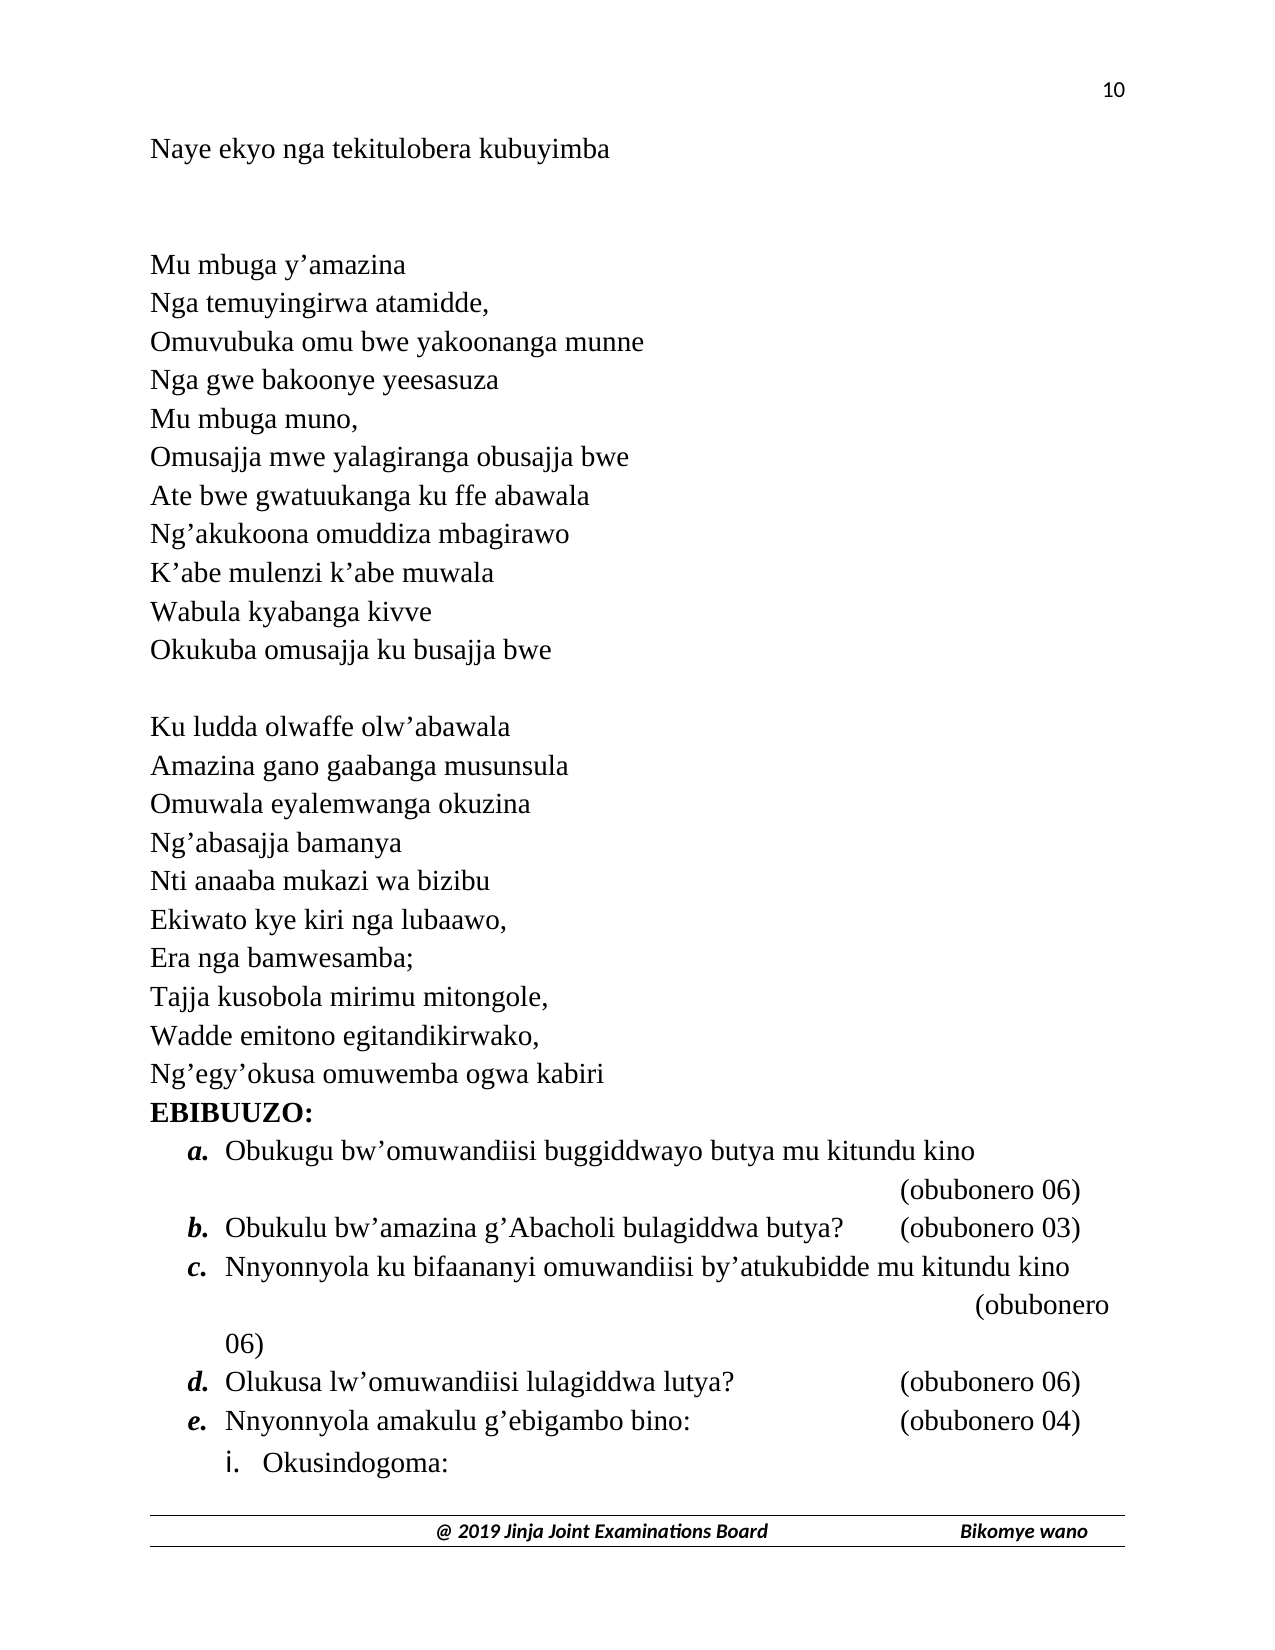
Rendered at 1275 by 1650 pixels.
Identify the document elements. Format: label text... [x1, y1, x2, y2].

list Naye ekyo nga tekitulobera kubuyimba [150, 131, 1125, 165]
list Ng’egy’okusa omuwemba ogwa kabiri [150, 1056, 1125, 1090]
list Mu mbuga y’amazina [150, 247, 1125, 280]
list Tajja kusobola mirimu mitongole, [150, 979, 1125, 1013]
list Ekiwato kye kiri nga lubaawo, [150, 902, 1125, 936]
list Nti anaaba mukazi wa bizibu [150, 863, 1125, 897]
list Nnyonnyola ku bifaananyi omuwandiisi by’atukubidde mu kitundu kino (obubonero 06) [187, 1249, 1125, 1359]
list Nnyonnyola amakulu g’ebigambo bino: (obubonero 04) [187, 1403, 1125, 1437]
list (obubonero 06) [150, 1172, 1125, 1205]
list Era nga bamwesamba; [150, 941, 1125, 974]
list Ate bwe gwatuukanga ku ffe abawala [150, 478, 1125, 512]
list Omuvubuka omu bwe yakoonanga munne [150, 324, 1125, 357]
list Ku ludda olwaffe olw’abawala [150, 709, 1125, 743]
list Nga gwe bakoonye yeesasuza [150, 362, 1125, 396]
list Wabula kyabanga kivve [150, 594, 1125, 627]
list Okukuba omusajja ku busajja bwe [150, 632, 1125, 666]
list Ng’akukoona omuddiza mbagirawo [150, 517, 1125, 550]
list Mu mbuga muno, [150, 401, 1125, 434]
list Amazina gano gaabanga musunsula [150, 748, 1125, 781]
list EBIBUUZO: [150, 1095, 1125, 1128]
list Olukusa lw’omuwandiisi lulagiddwa lutya? (obubonero 06) [187, 1364, 1125, 1398]
list Nga temuyingirwa atamidde, [150, 285, 1125, 319]
list Okusindogoma: [225, 1442, 1125, 1481]
list Omuwala eyalemwanga okuzina [150, 786, 1125, 820]
list Obukugu bw’omuwandiisi buggiddwayo butya mu kitundu kino [187, 1133, 1125, 1167]
list K’abe mulenzi k’abe muwala [150, 555, 1125, 589]
list Omusajja mwe yalagiranga obusajja bwe [150, 439, 1125, 473]
list Ng’abasajja bamanya [150, 825, 1125, 858]
list Wadde emitono egitandikirwako, [150, 1018, 1125, 1051]
list Obukulu bw’amazina g’Abacholi bulagiddwa butya? (obubonero 03) [187, 1210, 1125, 1244]
